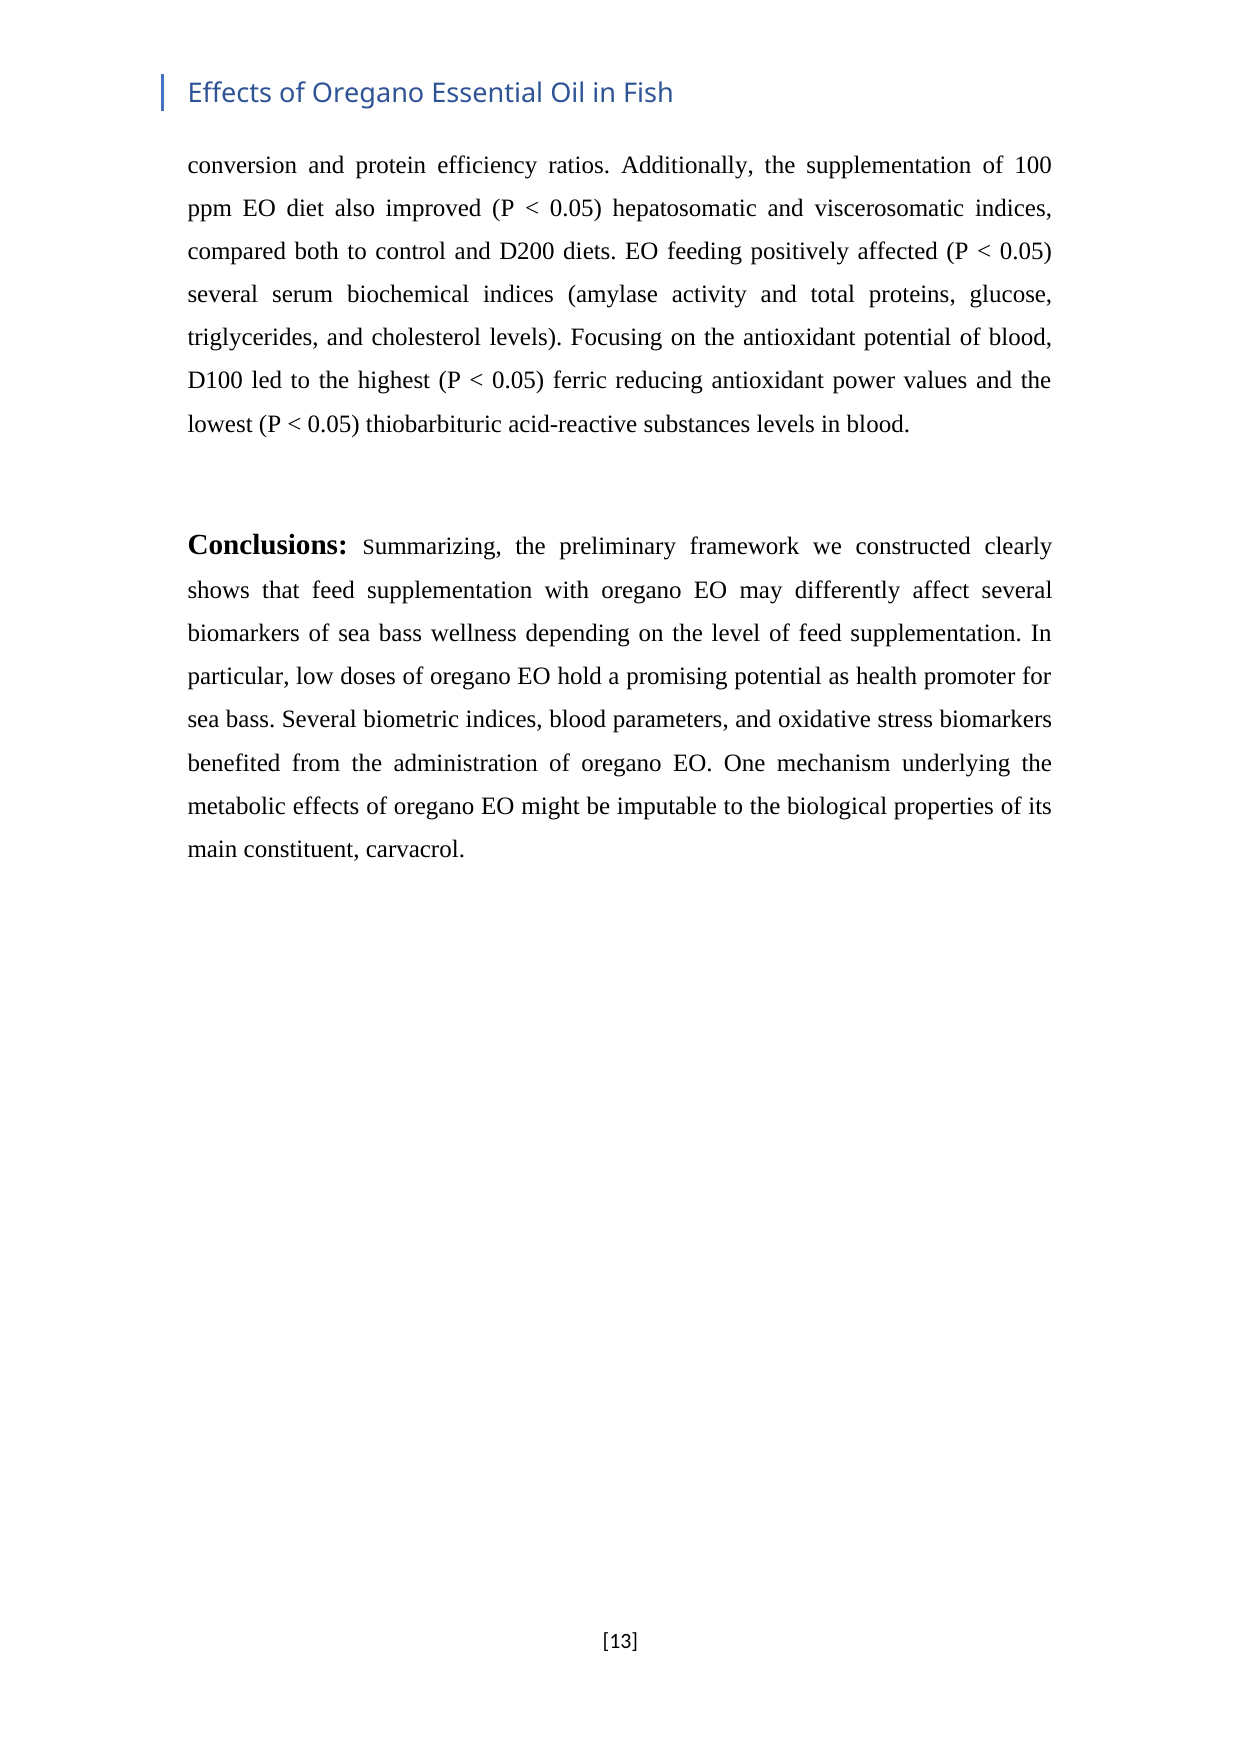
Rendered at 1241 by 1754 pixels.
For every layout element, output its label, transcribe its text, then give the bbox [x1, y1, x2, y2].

text Conclusions: Summarizing, the preliminary framework we constructed clearly shows that feed supplementation with oregano EO may differently affect several biomarkers of sea bass wellness depending on the level of feed supplementation. In particular, low doses of oregano EO hold a promising potential as health promoter for sea bass. Several biometric indices, blood parameters, and oxidative stress biomarkers benefited from the administration of oregano EO. One mechanism underlying the metabolic effects of oregano EO might be imputable to the biological properties of its main constituent, carvacrol. [187, 527, 1053, 863]
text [187, 150, 1053, 437]
